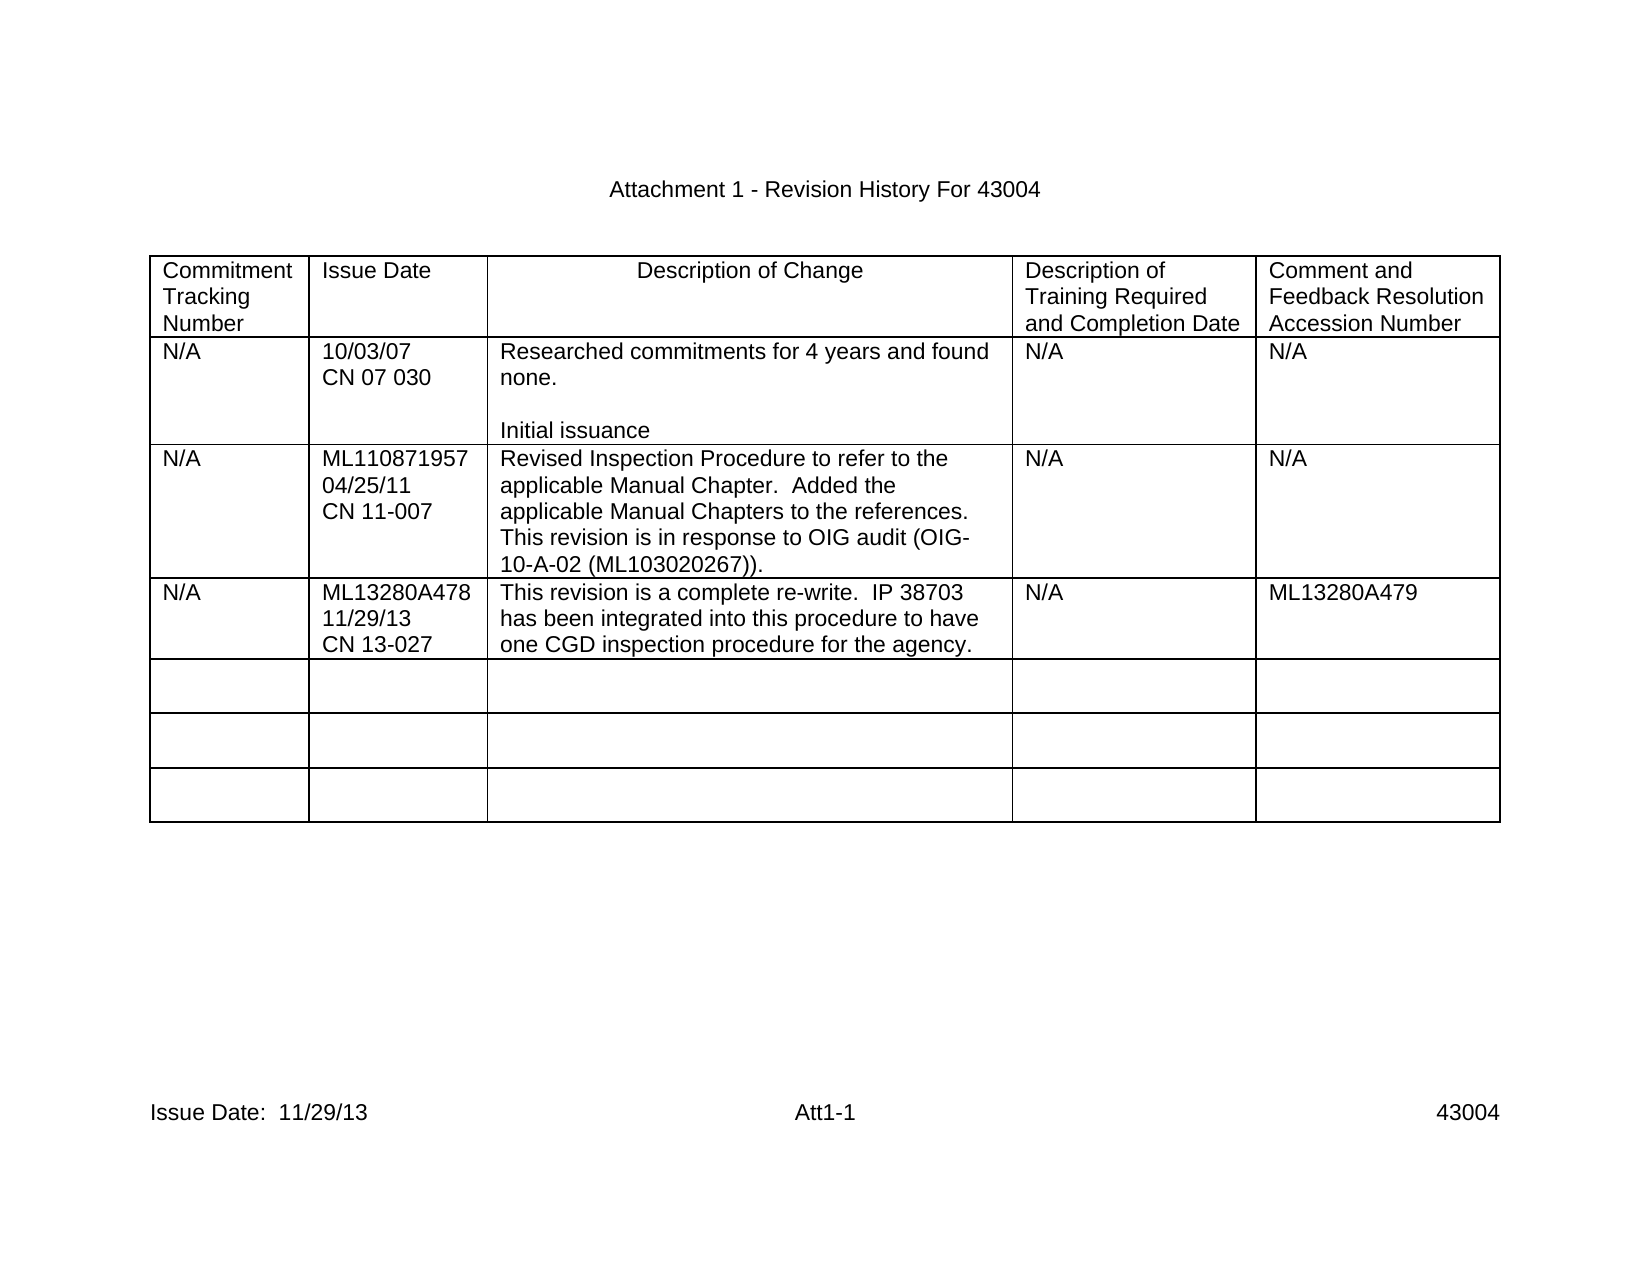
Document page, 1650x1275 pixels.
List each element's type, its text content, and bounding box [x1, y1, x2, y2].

table_cell [1257, 714, 1499, 767]
table_header Comment and Feedback Resolution Accession Number [1257, 257, 1499, 336]
table_cell N/A [1013, 445, 1255, 577]
table_cell [1257, 769, 1499, 821]
table_cell [151, 660, 308, 712]
table_cell [1013, 769, 1255, 821]
table_header Issue Date [310, 257, 487, 336]
table_cell [1013, 714, 1255, 767]
table_cell [310, 769, 487, 821]
text Attachment 1 - Revision History For 43004 [150, 176, 1500, 203]
table_cell This revision is a complete re-write. IP 38703 has been integrated into this procedure to have one CGD inspection procedure for the agency. [488, 579, 1012, 658]
table_cell [488, 660, 1012, 712]
table_cell ML13280A479 [1257, 579, 1499, 658]
table_cell [151, 714, 308, 767]
table_cell 10/03/07 CN 07 030 [310, 338, 487, 443]
table_cell N/A [151, 338, 308, 443]
table_cell N/A [1257, 445, 1499, 577]
table_cell ML110871957 04/25/11 CN 11-007 [310, 445, 487, 577]
table_cell [1013, 660, 1255, 712]
table_cell N/A [1013, 579, 1255, 658]
table_cell [151, 769, 308, 821]
table_cell [488, 714, 1012, 767]
table_cell Revised Inspection Procedure to refer to the applicable Manual Chapter. Added the applicable Manual Chapters to the references. This revision is in response to OIG audit (OIG-10-A-02 (ML103020267)). [488, 445, 1012, 577]
table_header Description of Training Required and Completion Date [1013, 257, 1255, 336]
table_cell [310, 714, 487, 767]
table_header Description of Change [488, 257, 1012, 336]
table_cell [488, 769, 1012, 821]
table_cell N/A [151, 445, 308, 577]
table_cell Researched commitments for 4 years and found none. Initial issuance [488, 338, 1012, 443]
table_cell ML13280A478 11/29/13 CN 13-027 [310, 579, 487, 658]
table_cell [1257, 660, 1499, 712]
table_cell N/A [1013, 338, 1255, 443]
table_cell [310, 660, 487, 712]
table_cell N/A [1257, 338, 1499, 443]
table_header Commitment Tracking Number [151, 257, 308, 336]
table_cell N/A [151, 579, 308, 658]
